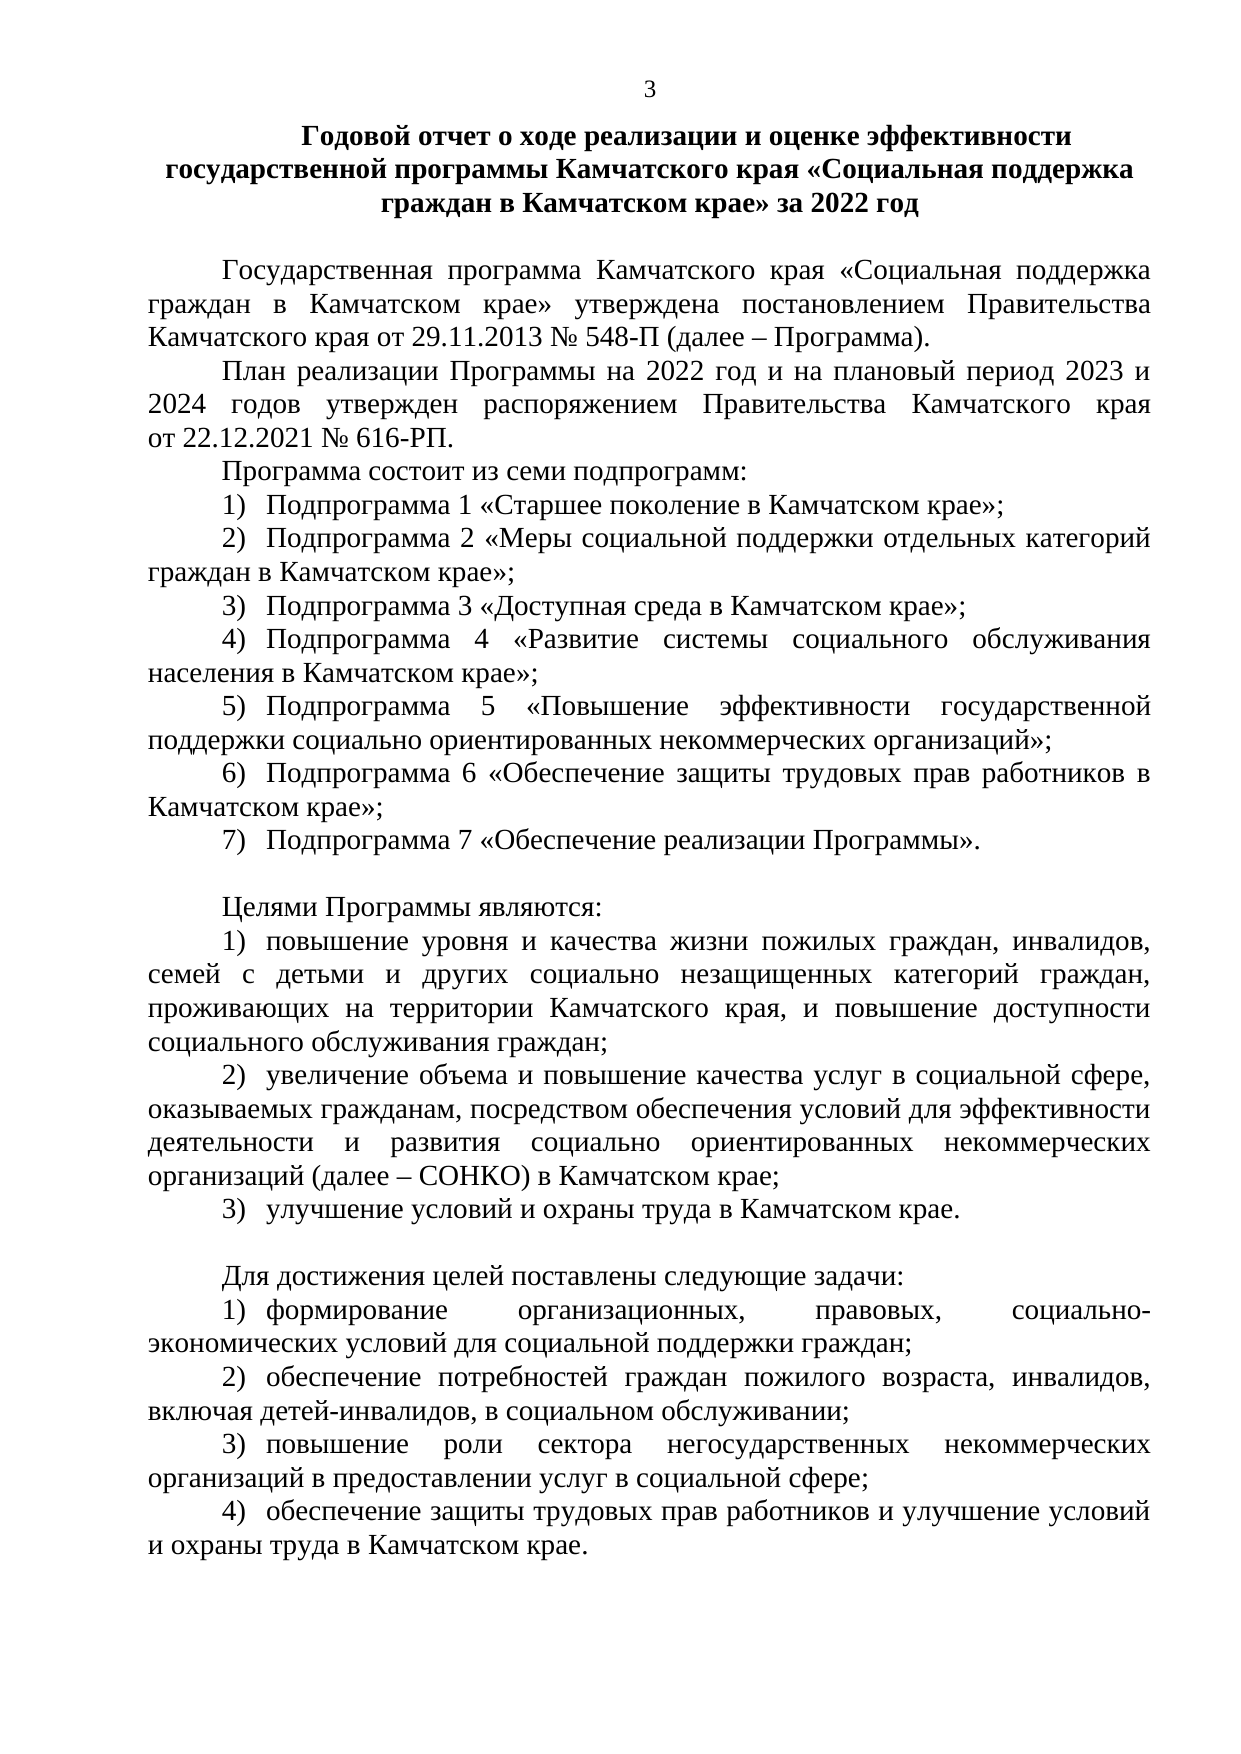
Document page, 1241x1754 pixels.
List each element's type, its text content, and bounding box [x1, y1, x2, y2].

text Программа состоит из семи подпрограмм: [148, 453, 1152, 487]
list Подпрограмма 3 «Доступная среда в Камчатском крае»; [148, 588, 1152, 621]
list Подпрограмма 1 «Старшее поколение в Камчатском крае»; [148, 487, 1152, 521]
text Для достижения целей поставлены следующие задачи: [148, 1258, 1152, 1292]
text Государственная программа Камчатского края «Социальная поддержка граждан в Камчатском крае» утверждена постановлением Правительства Камчатского края от 29.11.2013 № 548-П (далее – Программа). [148, 252, 1152, 353]
list обеспечение потребностей граждан пожилого возраста, инвалидов, включая детей-инвалидов, в социальном обслуживании; [148, 1359, 1152, 1426]
list Подпрограмма 2 «Меры социальной поддержки отдельных категорий граждан в Камчатском крае»; [148, 521, 1152, 588]
text План реализации Программы на 2022 год и на плановый период 2023 и 2024 годов утвержден распоряжением Правительства Камчатского края от 22.12.2021 № 616-РП. [148, 353, 1152, 453]
list повышение роли сектора негосударственных некоммерческих организаций в предоставлении услуг в социальной сфере; [148, 1426, 1152, 1493]
list Подпрограмма 4 «Развитие системы социального обслуживания населения в Камчатском крае»; [148, 621, 1152, 688]
list Подпрограмма 6 «Обеспечение защиты трудовых прав работников в Камчатском крае»; [148, 755, 1152, 822]
list улучшение условий и охраны труда в Камчатском крае. [148, 1191, 1152, 1225]
list Подпрограмма 7 «Обеспечение реализации Программы». [148, 822, 1152, 856]
list Подпрограмма 5 «Повышение эффективности государственной поддержки социально ориентированных некоммерческих организаций»; [148, 688, 1152, 755]
list обеспечение защиты трудовых прав работников и улучшение условий и охраны труда в Камчатском крае. [148, 1493, 1152, 1560]
text Годовой отчет о ходе реализации и оценке эффективности государственной программы Камчатского края «Социальная поддержка граждан в Камчатском крае» за 2022 год [148, 118, 1152, 219]
list формирование организационных, правовых, социально-экономических условий для социальной поддержки граждан; [148, 1292, 1152, 1359]
list увеличение объема и повышение качества услуг в социальной сфере, оказываемых гражданам, посредством обеспечения условий для эффективности деятельности и развития социально ориентированных некоммерческих организаций (далее – СОНКО) в Камчатском крае; [148, 1057, 1152, 1191]
list повышение уровня и качества жизни пожилых граждан, инвалидов, семей с детьми и других социально незащищенных категорий граждан, проживающих на территории Камчатского края, и повышение доступности социального обслуживания граждан; [148, 923, 1152, 1057]
text Целями Программы являются: [148, 889, 1152, 923]
